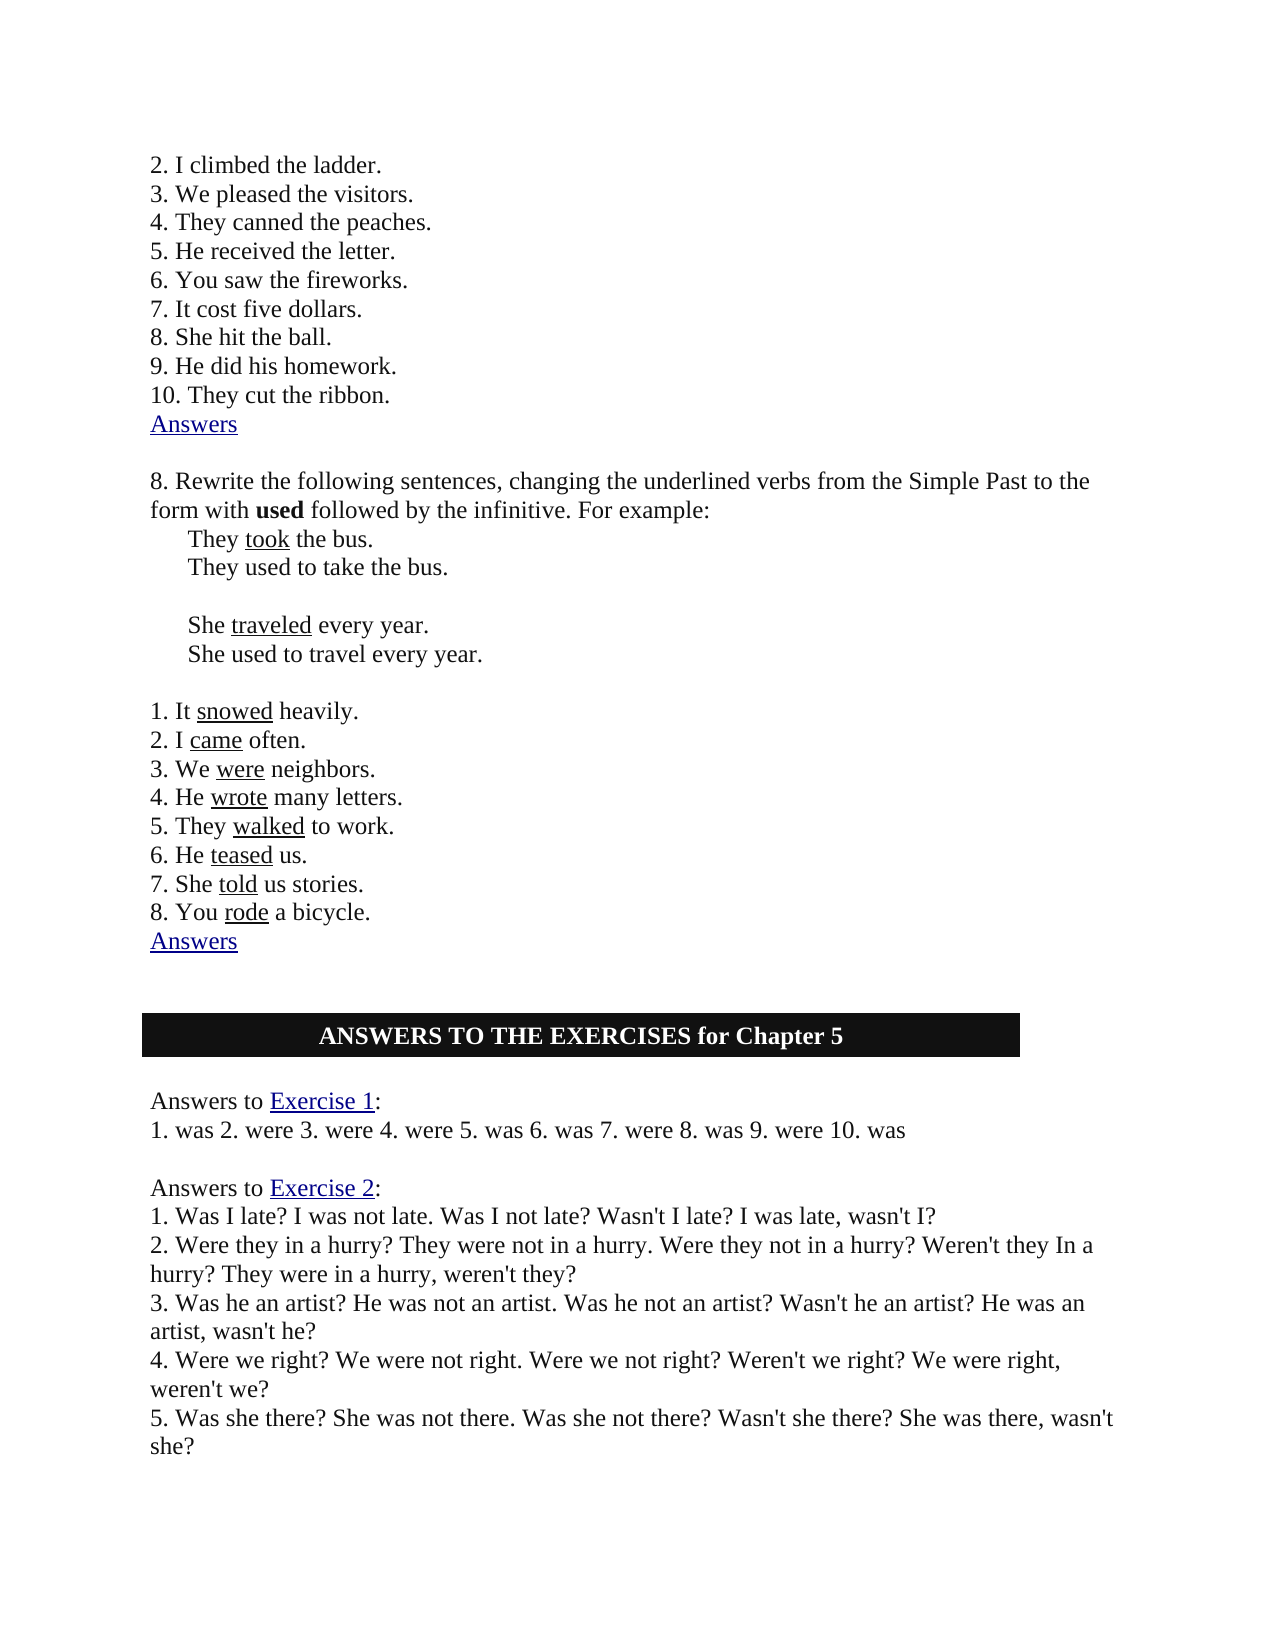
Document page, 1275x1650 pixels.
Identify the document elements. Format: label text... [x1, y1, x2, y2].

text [150, 150, 1125, 984]
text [150, 1086, 1125, 1489]
table_header ANSWERS TO THE EXERCISES for Chapter 5 [142, 1013, 1020, 1057]
